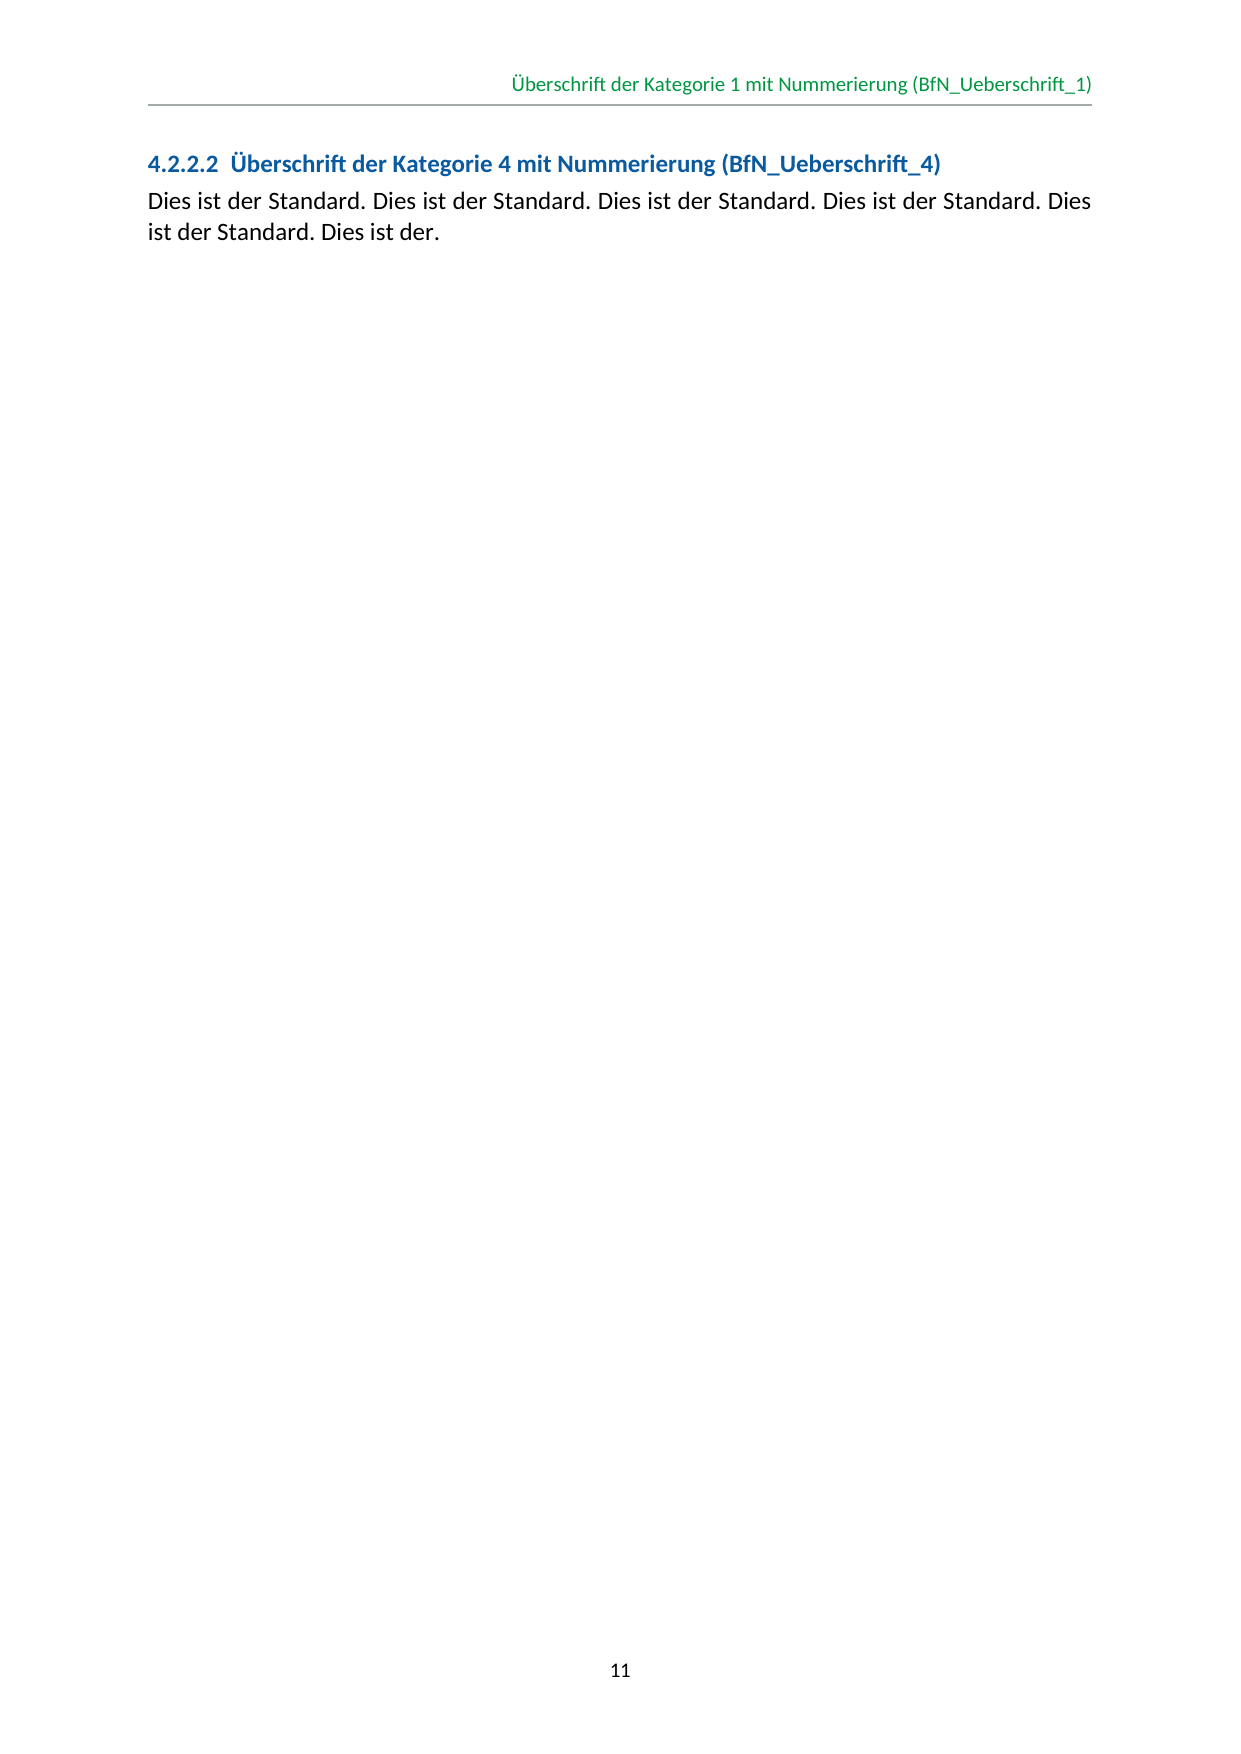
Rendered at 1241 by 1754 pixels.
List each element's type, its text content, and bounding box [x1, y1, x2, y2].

text Dies ist der Standard. Dies ist der Standard. Dies ist der Standard. Dies ist der Standard. Dies ist der Standard. Dies ist der. [148, 184, 1092, 247]
text Überschrift der Kategorie 4 mit Nummerierung (BfN_Ueberschrift_4) [148, 148, 1092, 178]
